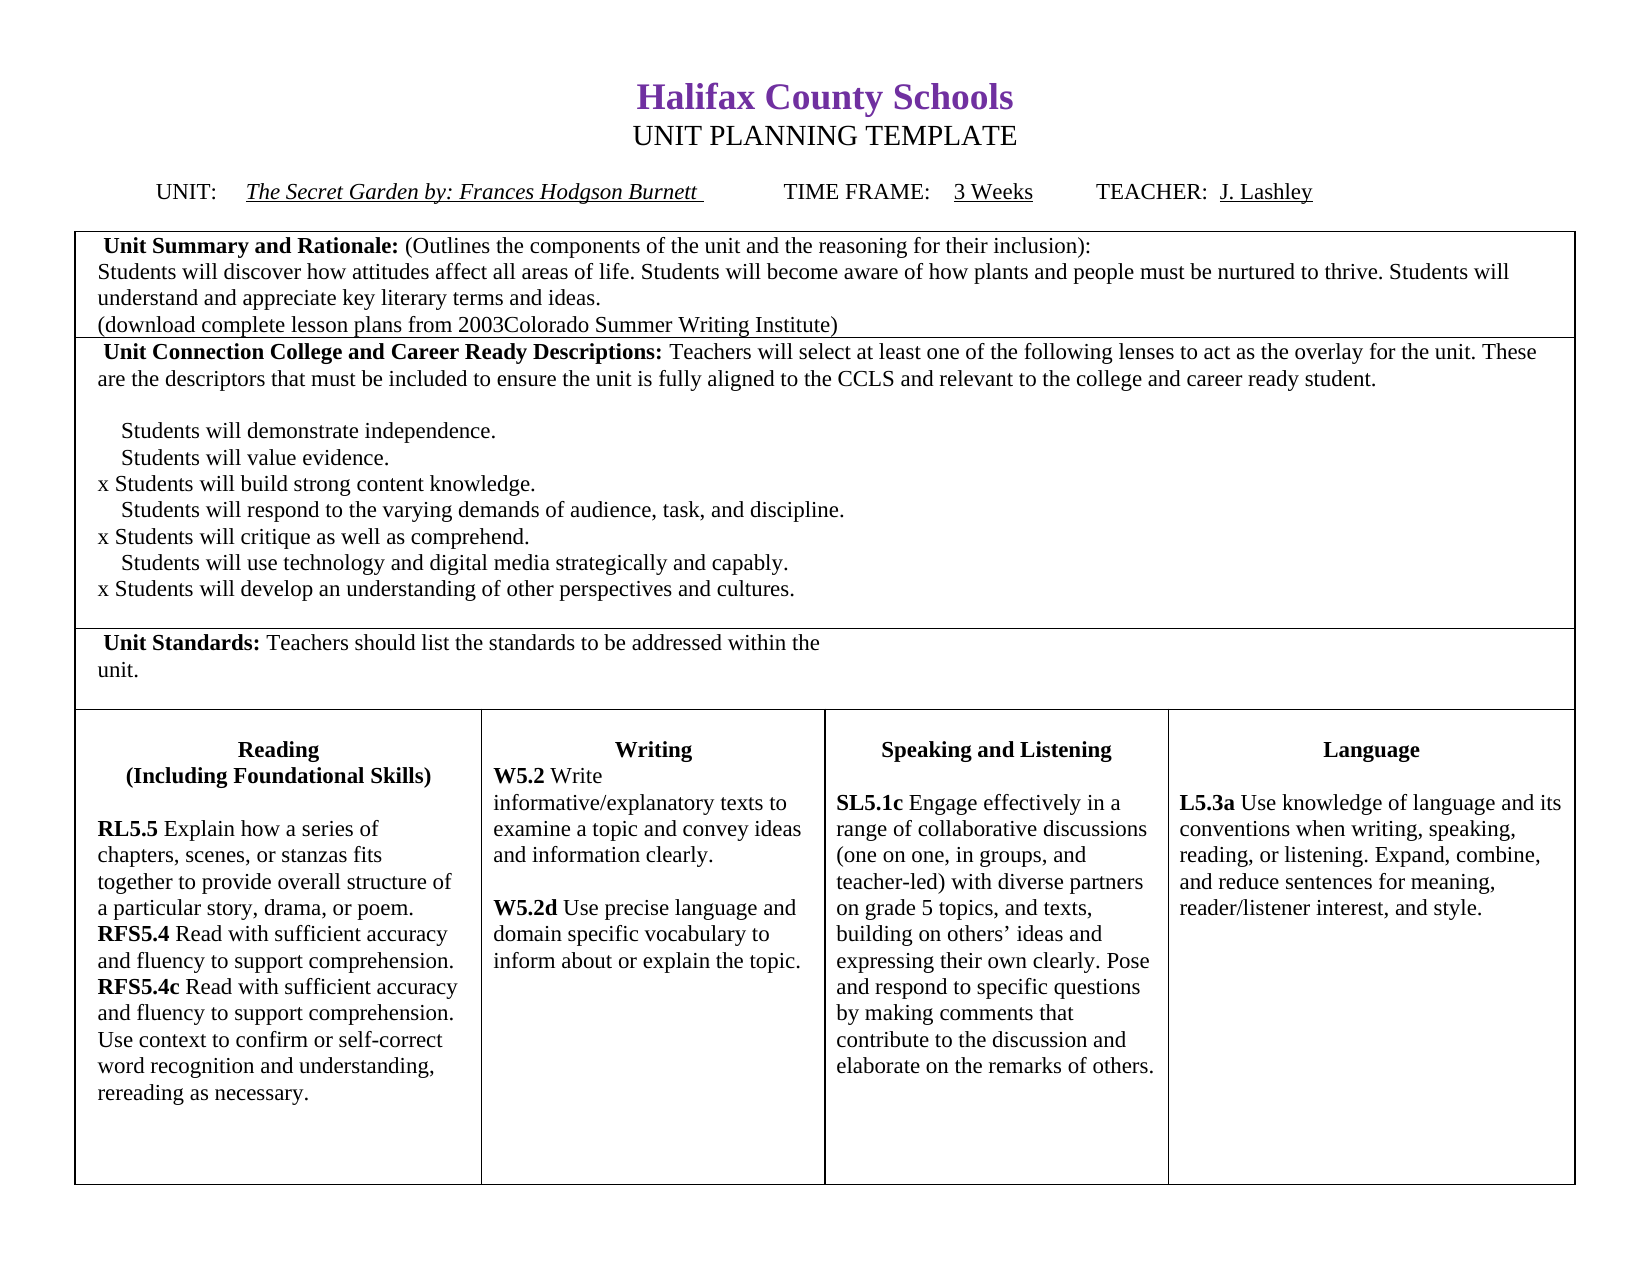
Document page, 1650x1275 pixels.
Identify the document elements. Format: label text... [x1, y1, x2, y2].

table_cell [482, 710, 824, 1184]
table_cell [826, 710, 1168, 1184]
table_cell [1169, 710, 1574, 1184]
table_cell [76, 629, 1574, 708]
table_header [76, 232, 1574, 337]
text UNIT PLANNING TEMPLATE [150, 118, 1500, 152]
text Halifax County Schools [150, 75, 1500, 118]
text UNIT: The Secret Garden by: Frances Hodgson Burnett TIME FRAME: 3 Weeks TEACHER: J. Lashley [150, 178, 1500, 204]
table_cell [76, 338, 1574, 628]
table_cell [76, 710, 481, 1184]
